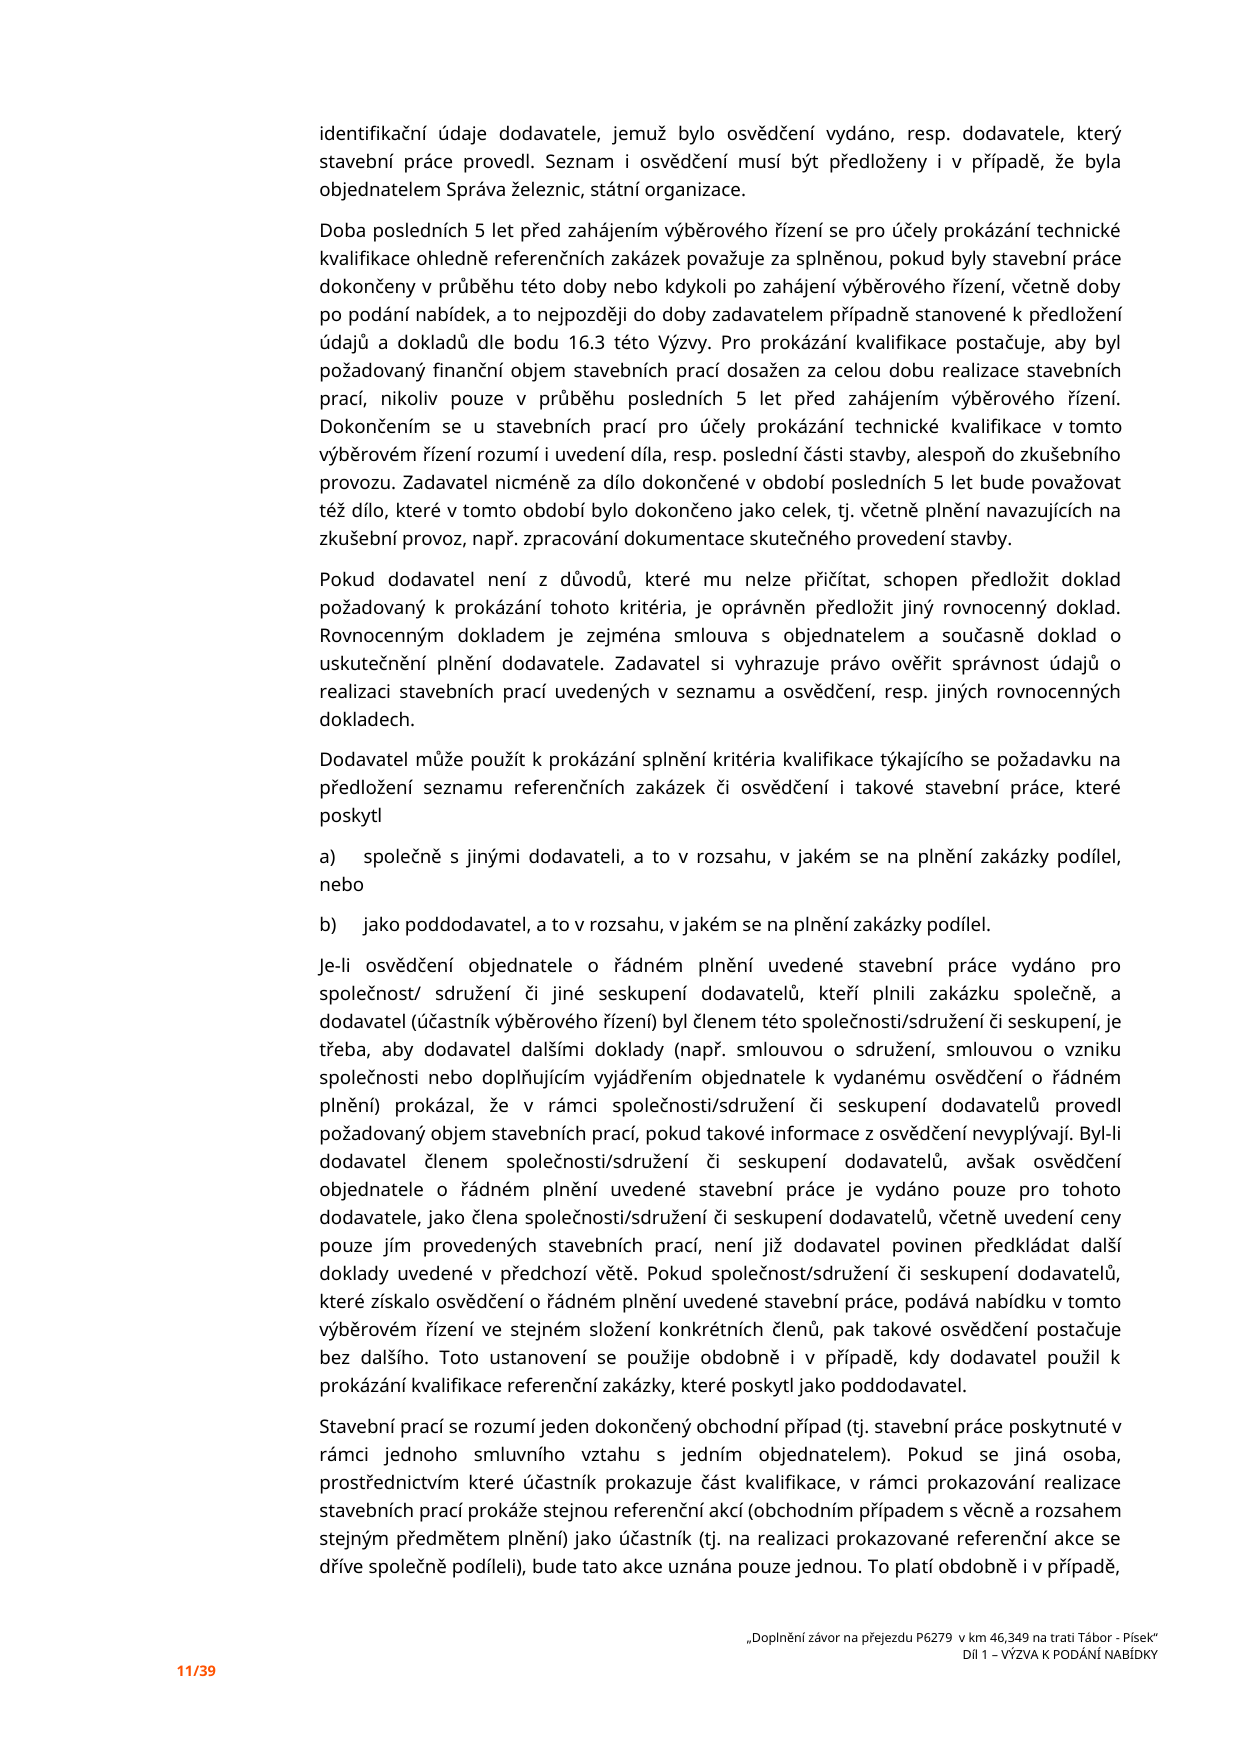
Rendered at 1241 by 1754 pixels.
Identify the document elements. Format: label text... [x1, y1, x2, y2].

text Doba posledních 5 let před zahájením výběrového řízení se pro účely prokázání technické kvalifikace ohledně referenčních zakázek považuje za splněnou, pokud byly stavební práce dokončeny v průběhu této doby nebo kdykoli po zahájení výběrového řízení, včetně doby po podání nabídek, a to nejpozději do doby zadavatelem případně stanovené k předložení údajů a dokladů dle bodu 16.3 této Výzvy. Pro prokázání kvalifikace postačuje, aby byl požadovaný finanční objem stavebních prací dosažen za celou dobu realizace stavebních prací, nikoliv pouze v průběhu posledních 5 let před zahájením výběrového řízení. Dokončením se u stavebních prací pro účely prokázání technické kvalifikace v tomto výběrovém řízení rozumí i uvedení díla, resp. poslední části stavby, alespoň do zkušebního provozu. Zadavatel nicméně za dílo dokončené v období posledních 5 let bude považovat též dílo, které v tomto období bylo dokončeno jako celek, tj. včetně plnění navazujících na zkušební provoz, např. zpracování dokumentace skutečného provedení stavby. [319, 217, 1122, 551]
text Dodavatel může použít k prokázání splnění kritéria kvalifikace týkajícího se požadavku na předložení seznamu referenčních zakázek či osvědčení i takové stavební práce, které poskytl [319, 747, 1122, 828]
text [319, 1413, 1122, 1579]
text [319, 121, 1122, 202]
text Pokud dodavatel není z důvodů, které mu nelze přičítat, schopen předložit doklad požadovaný k prokázání tohoto kritéria, je oprávněn předložit jiný rovnocenný doklad. Rovnocenným dokladem je zejména smlouva s objednatelem a současně doklad o uskutečnění plnění dodavatele. Zadavatel si vyhrazuje právo ověřit správnost údajů o realizaci stavebních prací uvedených v seznamu a osvědčení, resp. jiných rovnocenných dokladech. [319, 566, 1122, 732]
text b) jako poddodavatel, a to v rozsahu, v jakém se na plnění zakázky podílel. [319, 912, 1122, 937]
text a) společně s jinými dodavateli, a to v rozsahu, v jakém se na plnění zakázky podílel, nebo [319, 843, 1122, 897]
text Je-li osvědčení objednatele o řádném plnění uvedené stavební práce vydáno pro společnost/ sdružení či jiné seskupení dodavatelů, kteří plnili zakázku společně, a dodavatel (účastník výběrového řízení) byl členem této společnosti/sdružení či seskupení, je třeba, aby dodavatel dalšími doklady (např. smlouvou o sdružení, smlouvou o vzniku společnosti nebo doplňujícím vyjádřením objednatele k vydanému osvědčení o řádném plnění) prokázal, že v rámci společnosti/sdružení či seskupení dodavatelů provedl požadovaný objem stavebních prací, pokud takové informace z osvědčení nevyplývají. Byl-li dodavatel členem společnosti/sdružení či seskupení dodavatelů, avšak osvědčení objednatele o řádném plnění uvedené stavební práce je vydáno pouze pro tohoto dodavatele, jako člena společnosti/sdružení či seskupení dodavatelů, včetně uvedení ceny pouze jím provedených stavebních prací, není již dodavatel povinen předkládat další doklady uvedené v předchozí větě. Pokud společnost/sdružení či seskupení dodavatelů, které získalo osvědčení o řádném plnění uvedené stavební práce, podává nabídku v tomto výběrovém řízení ve stejném složení konkrétních členů, pak takové osvědčení postačuje bez dalšího. Toto ustanovení se použije obdobně i v případě, kdy dodavatel použil k prokázání kvalifikace referenční zakázky, které poskytl jako poddodavatel. [319, 952, 1122, 1398]
